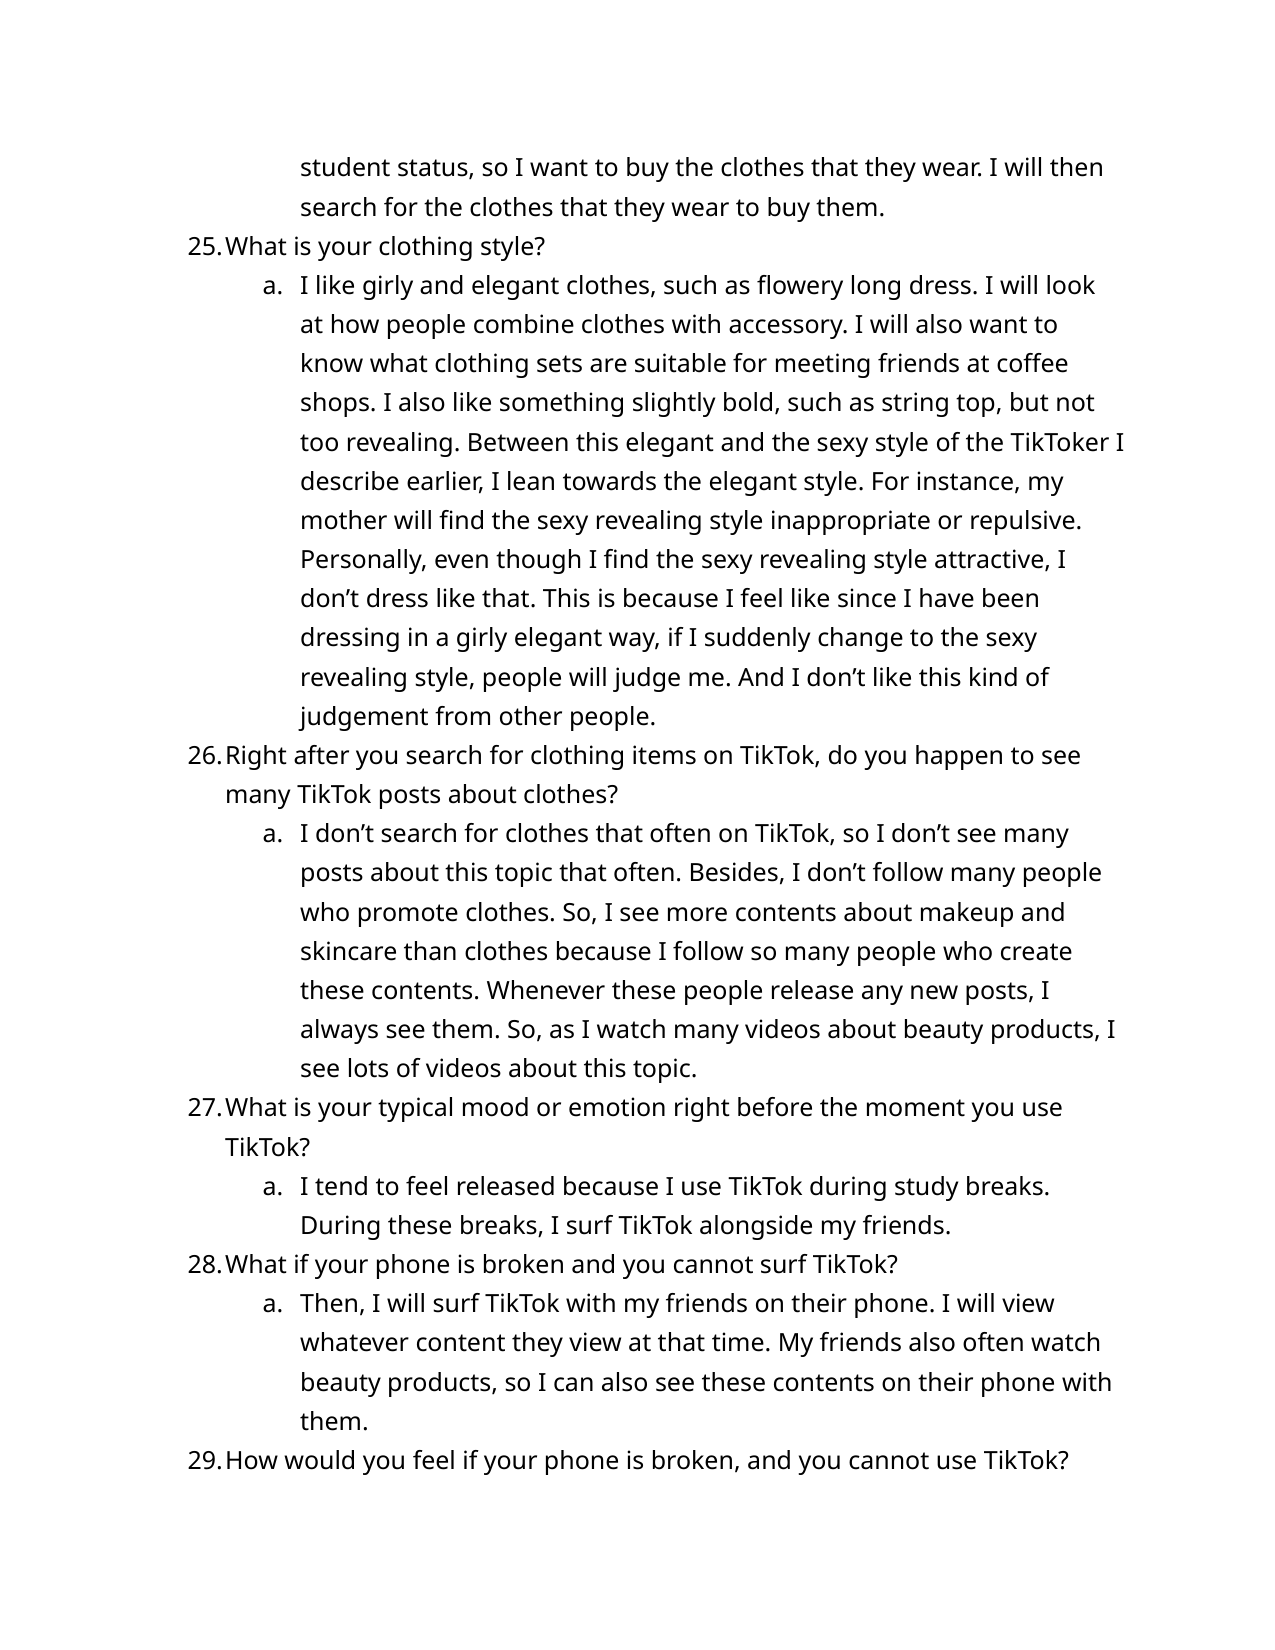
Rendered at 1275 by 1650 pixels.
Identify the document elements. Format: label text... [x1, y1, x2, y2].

list I like girly and elegant clothes, such as flowery long dress. I will look at how people combine clothes with accessory. I will also want to know what clothing sets are suitable for meeting friends at coffee shops. I also like something slightly bold, such as string top, but not too revealing. Between this elegant and the sexy style of the TikToker I describe earlier, I lean towards the elegant style. For instance, my mother will find the sexy revealing style inappropriate or repulsive. Personally, even though I find the sexy revealing style attractive, I don’t dress like that. This is because I feel like since I have been dressing in a girly elegant way, if I suddenly change to the sexy revealing style, people will judge me. And I don’t like this kind of judgement from other people. [262, 267, 1125, 732]
list What is your typical mood or emotion right before the moment you use TikTok? [187, 1090, 1125, 1163]
list How would you feel if your phone is broken, and you cannot use TikTok? [187, 1442, 1125, 1477]
list I tend to feel released because I use TikTok during study breaks. During these breaks, I surf TikTok alongside my friends. [262, 1168, 1125, 1242]
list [262, 150, 1125, 223]
list Right after you search for clothing items on TikTok, do you happen to see many TikTok posts about clothes? [187, 737, 1125, 811]
list What if your phone is broken and you cannot surf TikTok? [187, 1247, 1125, 1281]
list What is your clothing style? [187, 228, 1125, 262]
list I don’t search for clothes that often on TikTok, so I don’t see many posts about this topic that often. Besides, I don’t follow many people who promote clothes. So, I see more contents about makeup and skincare than clothes because I follow so many people who create these contents. Whenever these people release any new posts, I always see them. So, as I watch many videos about beauty products, I see lots of videos about this topic. [262, 816, 1125, 1085]
list Then, I will surf TikTok with my friends on their phone. I will view whatever content they view at that time. My friends also often watch beauty products, so I can also see these contents on their phone with them. [262, 1286, 1125, 1437]
